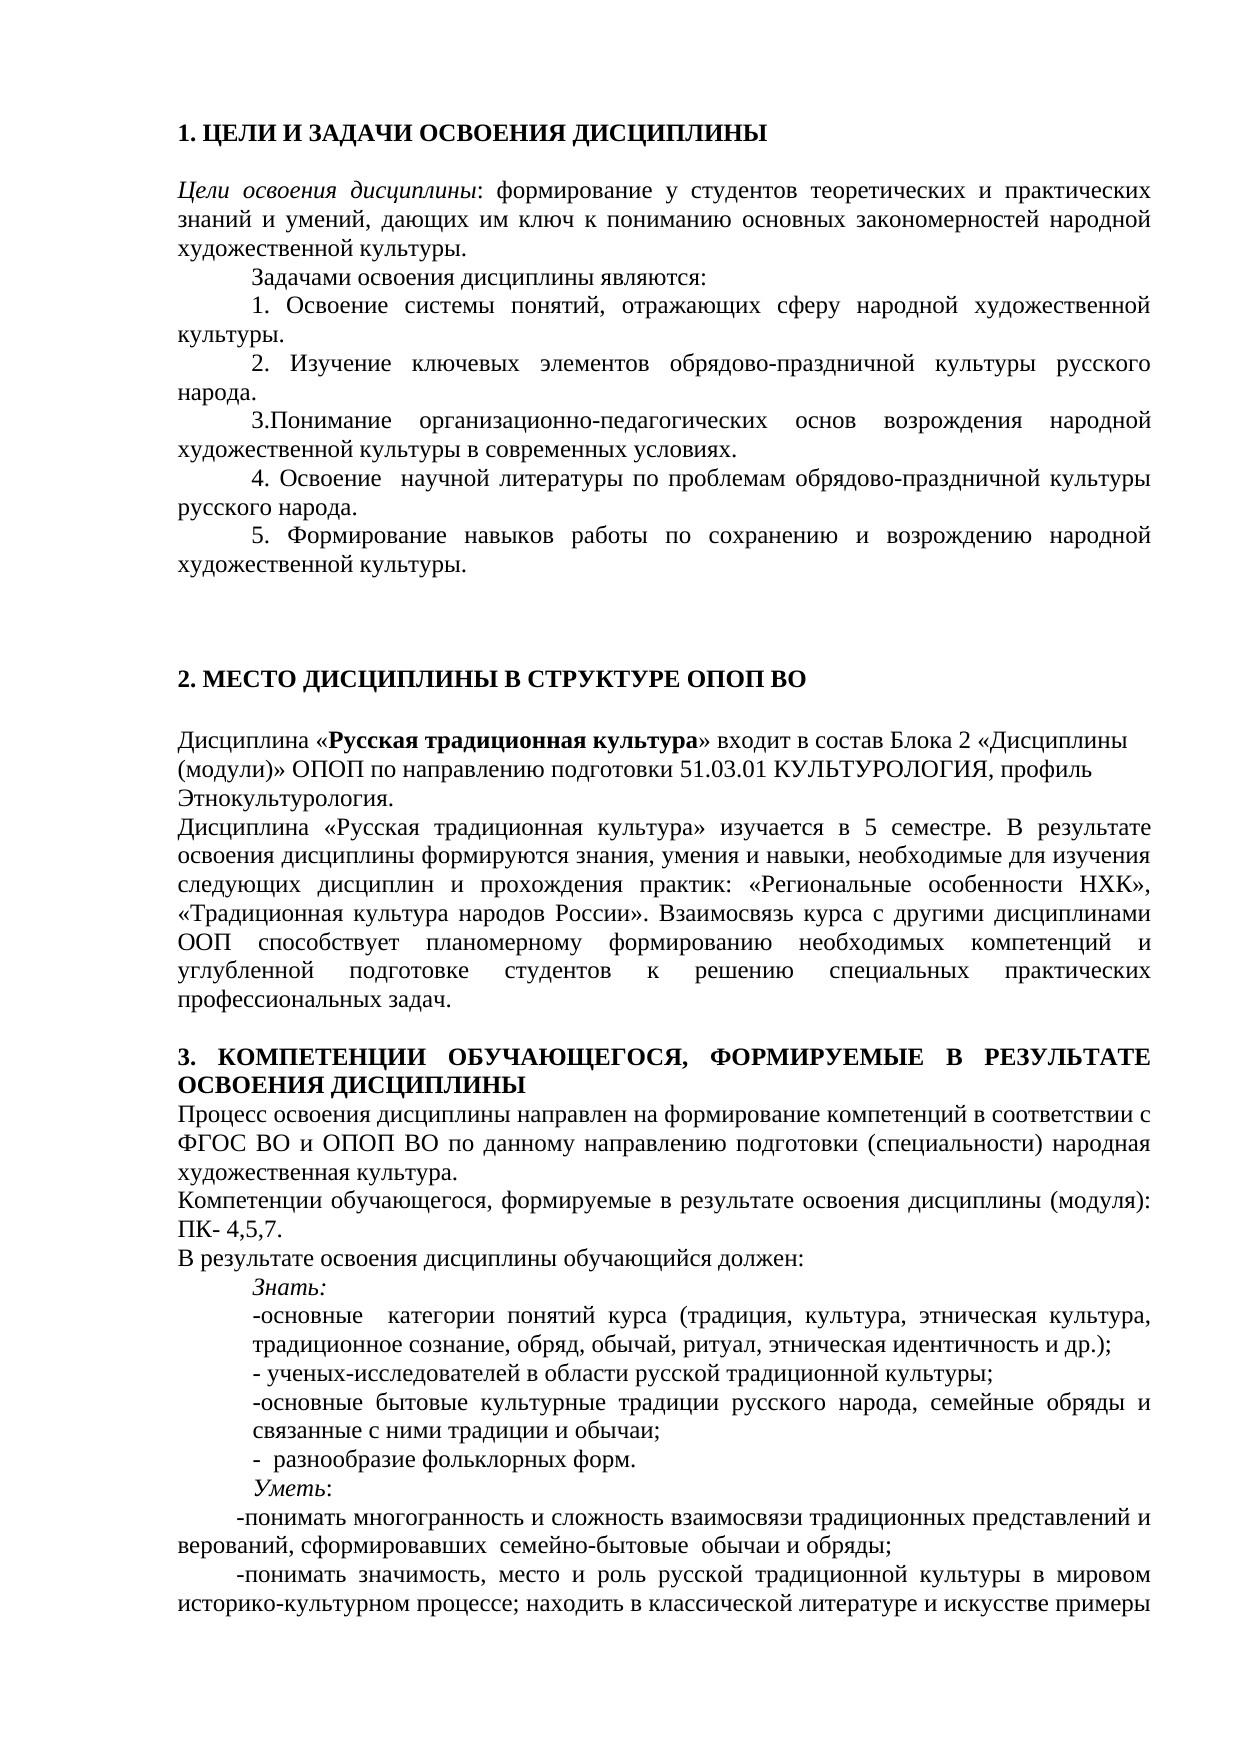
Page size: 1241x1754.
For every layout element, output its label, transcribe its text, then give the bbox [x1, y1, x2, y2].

text - разнообразие фольклорных форм. [252, 1444, 1152, 1473]
text 2. Изучение ключевых элементов обрядово-праздничной культуры русского народа. [177, 348, 1152, 406]
text -основные категории понятий курса (традиция, культура, этническая культура, традиционное сознание, обряд, обычай, ритуал, этническая идентичность и др.); [252, 1300, 1152, 1358]
text Цели освоения дисциплины: формирование у студентов теоретических и практических знаний и умений, дающих им ключ к пониманию основных закономерностей народной художественной культуры. [177, 176, 1152, 262]
text 1. ЦЕЛИ И ЗАДАЧИ ОСВОЕНИЯ ДИСЦИПЛИНЫ [177, 118, 1152, 147]
text Уметь: [252, 1473, 1152, 1502]
text В результате освоения дисциплины обучающийся должен: [177, 1243, 1152, 1272]
text 3.Понимание организационно-педагогических основ возрождения народной художественной культуры в современных условиях. [177, 406, 1152, 463]
text Дисциплина «Русская традиционная культура» изучается в 5 семестре. В результате освоения дисциплины формируются знания, умения и навыки, необходимые для изучения следующих дисциплин и прохождения практик: «Региональные особенности НХК», «Традиционная культура народов России». Взаимосвязь курса с другими дисциплинами ООП способствует планомерному формированию необходимых компетенций и углубленной подготовке студентов к решению специальных практических профессиональных задач. [177, 812, 1152, 1013]
text 1. Освоение системы понятий, отражающих сферу народной художественной культуры. [177, 291, 1152, 348]
text 5. Формирование навыков работы по сохранению и возрождению народной художественной культуры. [177, 521, 1152, 578]
text 2. МЕСТО ДИСЦИПЛИНЫ В СТРУКТУРЕ ОПОП ВО [177, 664, 1152, 693]
text - ученых-исследователей в области русской традиционной культуры; [252, 1358, 1152, 1387]
text Знать: [252, 1272, 1152, 1300]
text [177, 1559, 1152, 1617]
text Задачами освоения дисциплины являются: [177, 262, 1152, 291]
text Дисциплина «Русская традиционная культура» входит в состав Блока 2 «Дисциплины (модули)» ОПОП по направлению подготовки 51.03.01 КУЛЬТУРОЛОГИЯ, профиль Этнокультурология. [177, 725, 1152, 812]
text -основные бытовые культурные традиции русского народа, семейные обряды и связанные с ними традиции и обычаи; [252, 1387, 1152, 1444]
text -понимать многогранность и сложность взаимосвязи традиционных представлений и верований, сформировавших семейно-бытовые обычаи и обряды; [177, 1502, 1152, 1559]
text 4. Освоение научной литературы по проблемам обрядово-праздничной культуры русского народа. [177, 463, 1152, 521]
text 3. КОМПЕТЕНЦИИ ОБУЧАЮЩЕГОСЯ, ФОРМИРУЕМЫЕ В РЕЗУЛЬТАТЕ ОСВОЕНИЯ ДИСЦИПЛИНЫ [177, 1042, 1152, 1099]
text Компетенции обучающегося, формируемые в результате освоения дисциплины (модуля): ПК- 4,5,7. [177, 1185, 1152, 1243]
text Процесс освоения дисциплины направлен на формирование компетенций в соответствии с ФГОС ВО и ОПОП ВО по данному направлению подготовки (специальности) народная художественная культура. [177, 1099, 1152, 1185]
